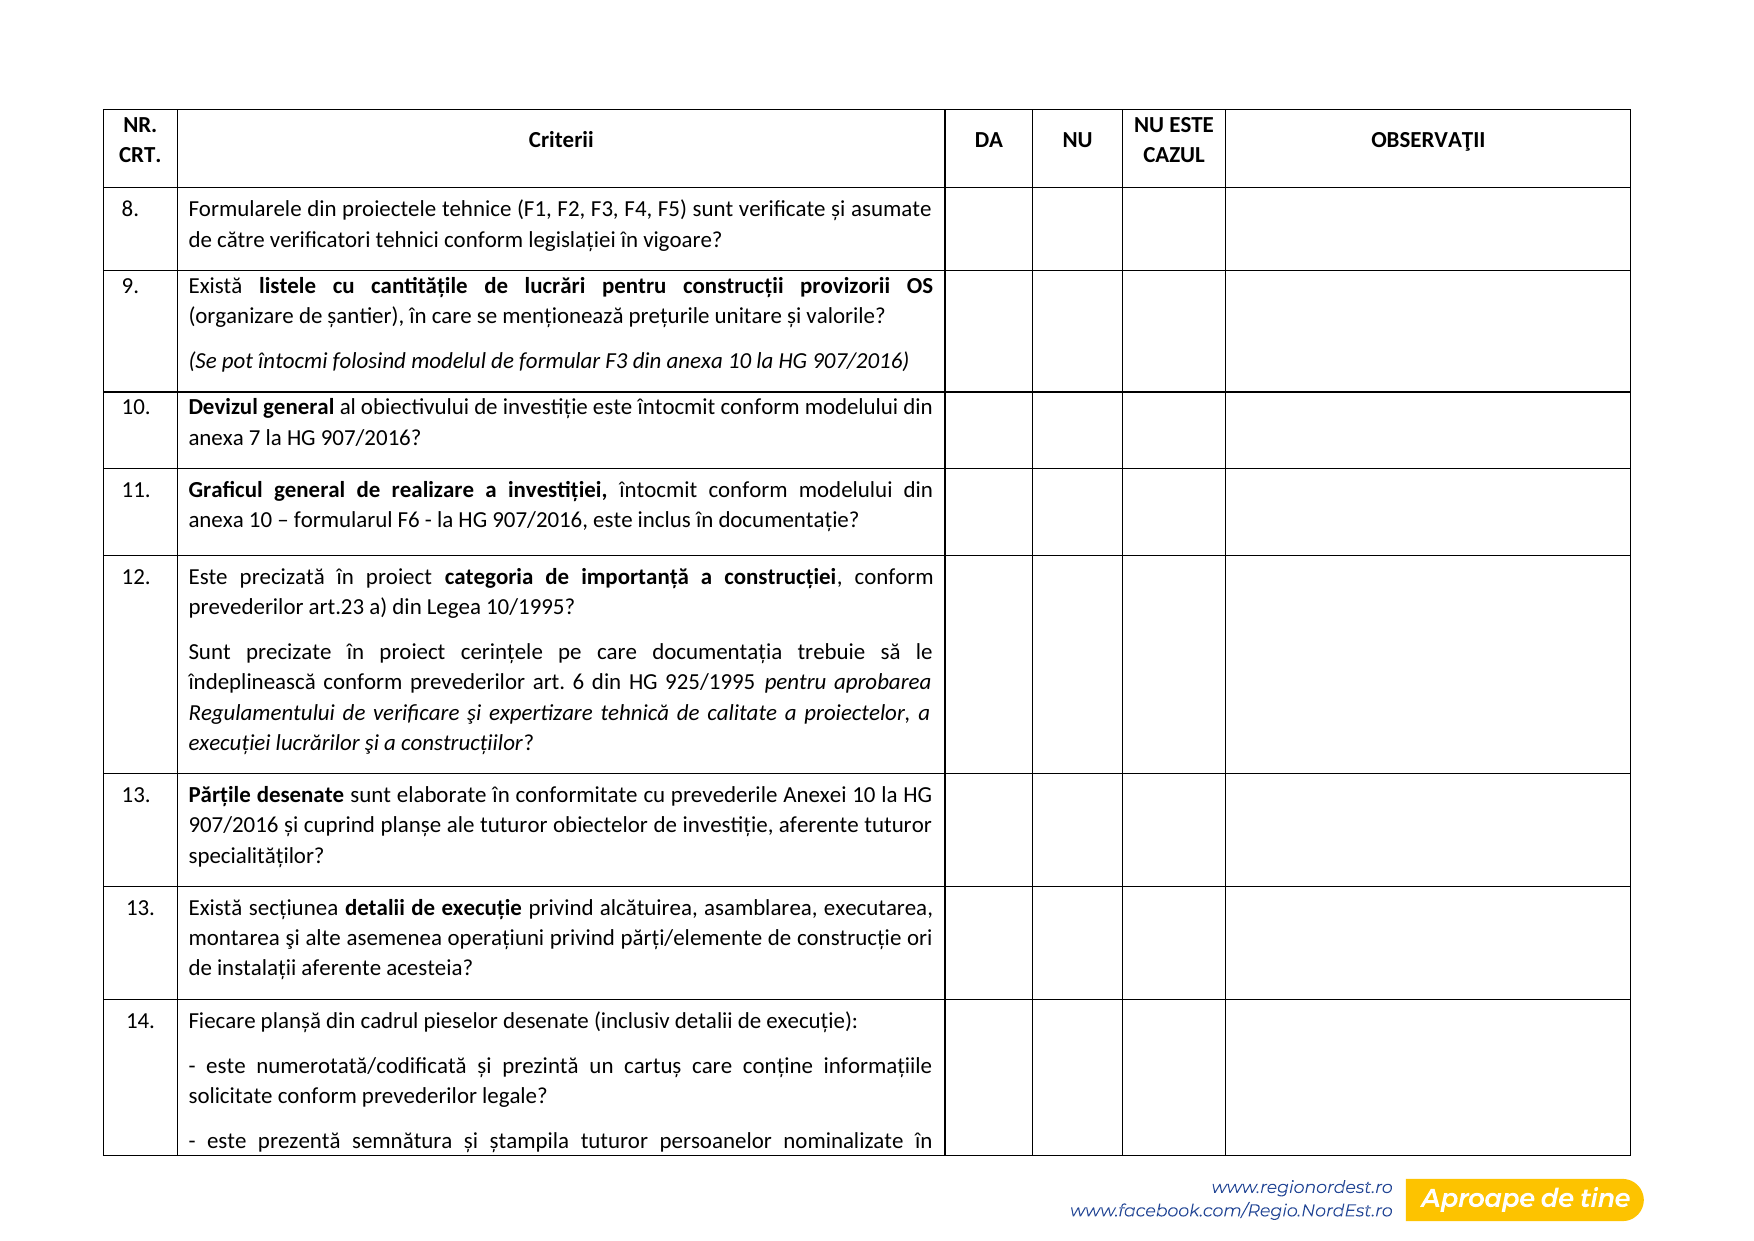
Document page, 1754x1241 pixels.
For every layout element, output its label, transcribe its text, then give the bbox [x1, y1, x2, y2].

table_cell [104, 469, 177, 554]
table_header DA [946, 110, 1032, 187]
table_cell [946, 774, 1032, 886]
table_cell [1033, 887, 1122, 999]
table_cell [1033, 469, 1122, 554]
table_cell 13. [104, 887, 177, 999]
table_cell [1226, 556, 1630, 773]
table_cell [1123, 469, 1225, 554]
table_cell [1123, 556, 1225, 773]
table_cell [1123, 393, 1225, 468]
table_cell [1123, 188, 1225, 270]
table_header NU ESTE CAZUL [1123, 110, 1225, 187]
table_cell [104, 556, 177, 773]
table_cell [104, 271, 177, 391]
table_cell [1226, 774, 1630, 886]
table_cell [104, 188, 177, 270]
table_cell [1226, 1000, 1630, 1154]
table_cell [104, 774, 177, 886]
table_cell [946, 887, 1032, 999]
table_cell [946, 1000, 1032, 1154]
table_cell [946, 469, 1032, 554]
table_cell [1123, 271, 1225, 391]
table_cell [1123, 1000, 1225, 1154]
table_cell [1226, 469, 1630, 554]
table_cell [946, 393, 1032, 468]
table_cell Există secțiunea detalii de execuție privind alcătuirea, asamblarea, executarea, montarea şi alte asemenea operațiuni privind părți/elemente de construcție ori de instalații aferente acesteia? [178, 887, 944, 999]
table_header NR. CRT. [104, 110, 177, 187]
table_cell [1033, 393, 1122, 468]
table_cell Părțile desenate sunt elaborate în conformitate cu prevederile Anexei 10 la HG 907/2016 și cuprind planșe ale tuturor obiectelor de investiție, aferente tuturor specialităților? [178, 774, 944, 886]
table_cell [1226, 271, 1630, 391]
table_cell [1033, 188, 1122, 270]
table_cell 14. [104, 1000, 177, 1154]
table_cell Este precizată în proiect categoria de importanță a construcției, conform prevederilor art.23 a) din Legea 10/1995? Sunt precizate în proiect cerințele pe care documentația trebuie să le îndeplinească conform prevederilor art. 6 din HG 925/1995 pentru aprobarea Regulamentului de verificare şi expertizare tehnică de calitate a proiectelor, a execuției lucrărilor şi a construcțiilor? [178, 556, 944, 773]
table_cell Formularele din proiectele tehnice (F1, F2, F3, F4, F5) sunt verificate și asumate de către verificatori tehnici conform legislației în vigoare? [178, 188, 944, 270]
table_cell Graficul general de realizare a investiției, întocmit conform modelului din anexa 10 – formularul F6 - la HG 907/2016, este inclus în documentație? [178, 469, 944, 554]
table_header Criterii [178, 110, 944, 187]
table_header OBSERVAŢII [1226, 110, 1630, 187]
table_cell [178, 1000, 944, 1154]
table_cell [1123, 887, 1225, 999]
table_cell [1226, 393, 1630, 468]
table_cell [946, 188, 1032, 270]
table_cell Devizul general al obiectivului de investiție este întocmit conform modelului din anexa 7 la HG 907/2016? [178, 393, 944, 468]
table_cell [1123, 774, 1225, 886]
table_cell [1226, 887, 1630, 999]
table_cell [1033, 271, 1122, 391]
table_cell Există listele cu cantitățile de lucrări pentru construcții provizorii OS (organizare de șantier), în care se menționează prețurile unitare și valorile? (Se pot întocmi folosind modelul de formular F3 din anexa 10 la HG 907/2016) [178, 271, 944, 391]
table_cell [1226, 188, 1630, 270]
table_cell [104, 393, 177, 468]
table_cell [1033, 556, 1122, 773]
table_cell [946, 556, 1032, 773]
table_cell [1033, 1000, 1122, 1154]
table_header NU [1033, 110, 1122, 187]
table_cell [1033, 774, 1122, 886]
table_cell [946, 271, 1032, 391]
